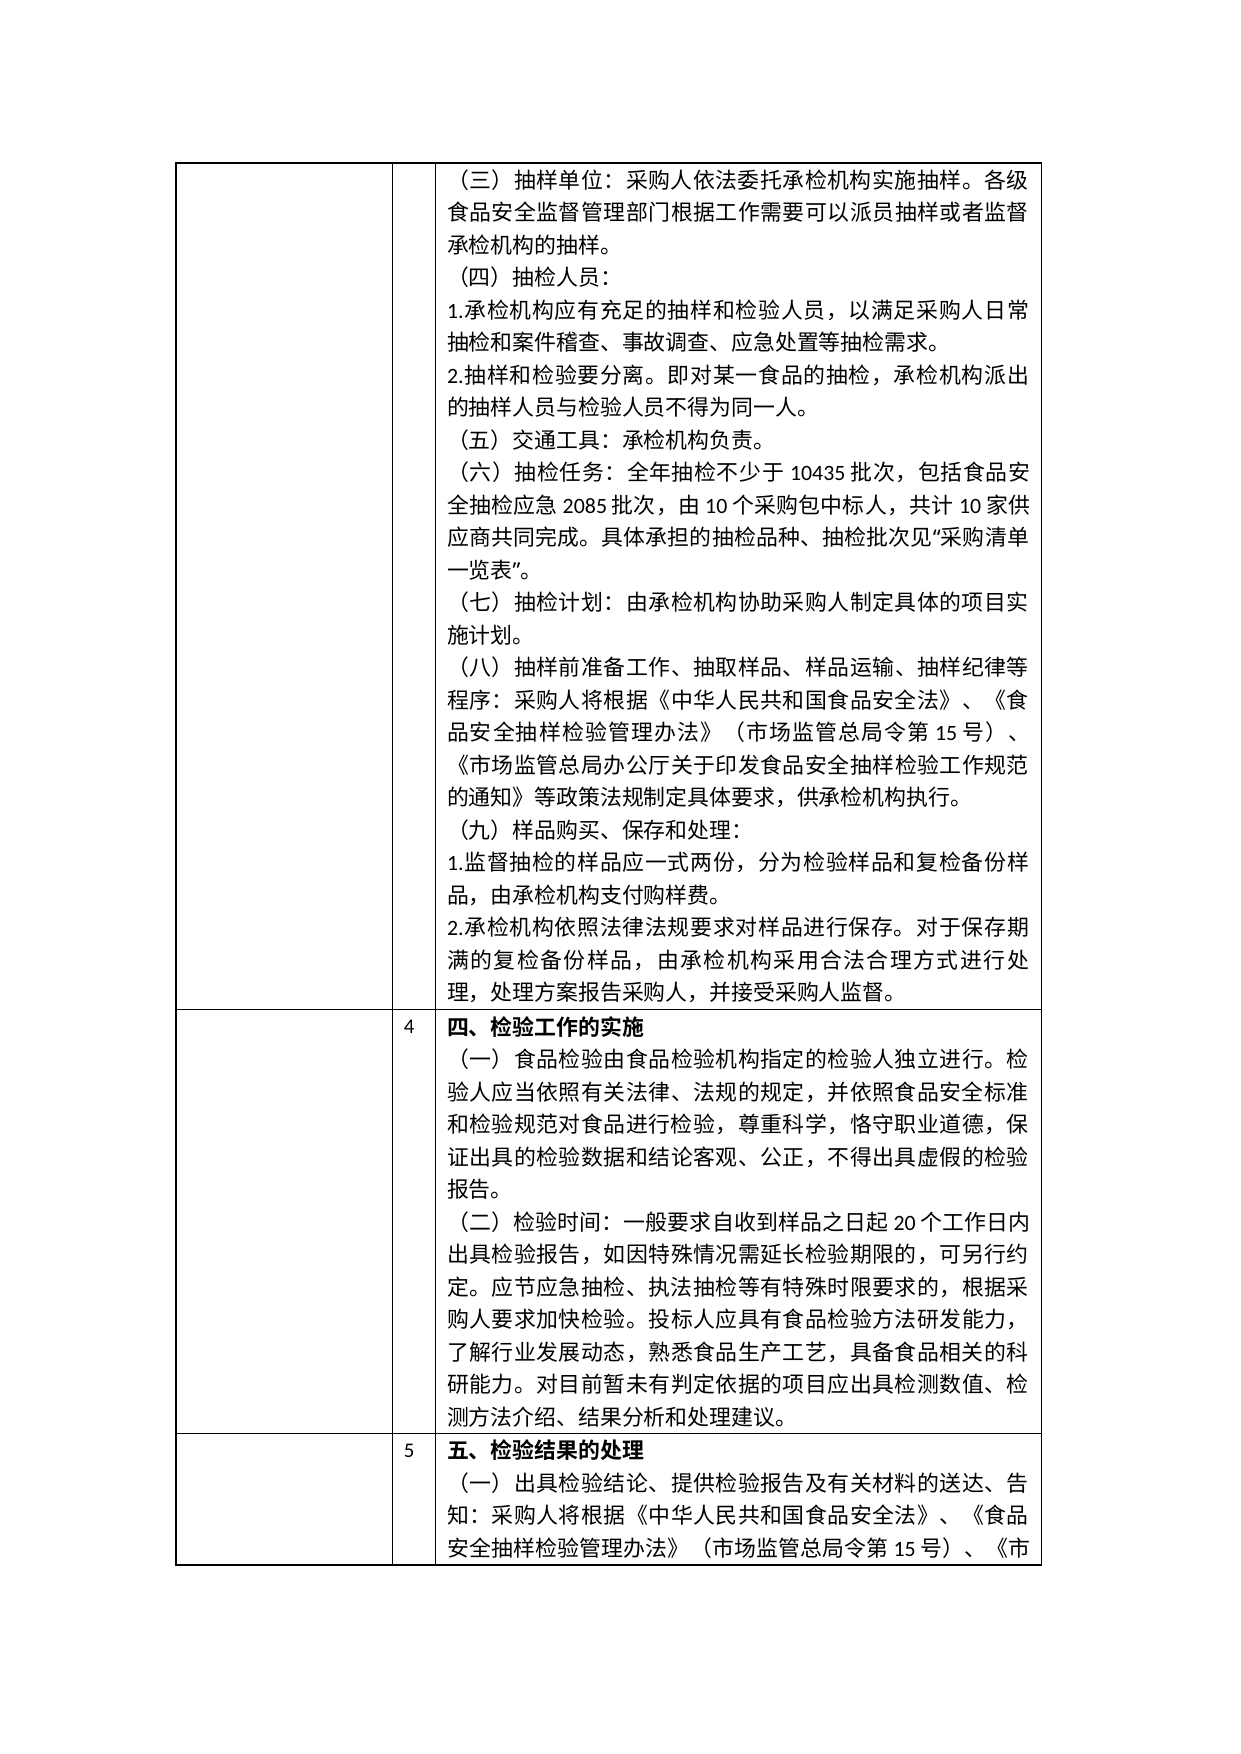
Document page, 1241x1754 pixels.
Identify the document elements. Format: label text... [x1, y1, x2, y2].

table_cell 四、检验工作的实施 （一）食品检验由食品检验机构指定的检验人独立进行。检验人应当依照有关法律、法规的规定，并依照食品安全标准和检验规范对食品进行检验，尊重科学，恪守职业道德，保证出具的检验数据和结论客观、公正，不得出具虚假的检验报告。 （二）检验时间：一般要求自收到样品之日起20个工作日内出具检验报告，如因特殊情况需延长检验期限的，可另行约定。应节应急抽检、执法抽检等有特殊时限要求的，根据采购人要求加快检验。投标人应具有食品检验方法研发能力，了解行业发展动态，熟悉食品生产工艺，具备食品相关的科研能力。对目前暂未有判定依据的项目应出具检测数值、检测方法介绍、结果分析和处理建议。 [436, 1010, 1041, 1433]
table_cell 4 [393, 1010, 435, 1433]
table_cell [177, 1434, 392, 1564]
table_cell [436, 1434, 1041, 1564]
table_cell [177, 1010, 392, 1433]
table_cell [177, 164, 392, 1008]
table_cell 5 [393, 1434, 435, 1564]
table_cell 3 [393, 164, 435, 1008]
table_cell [436, 164, 1041, 1008]
